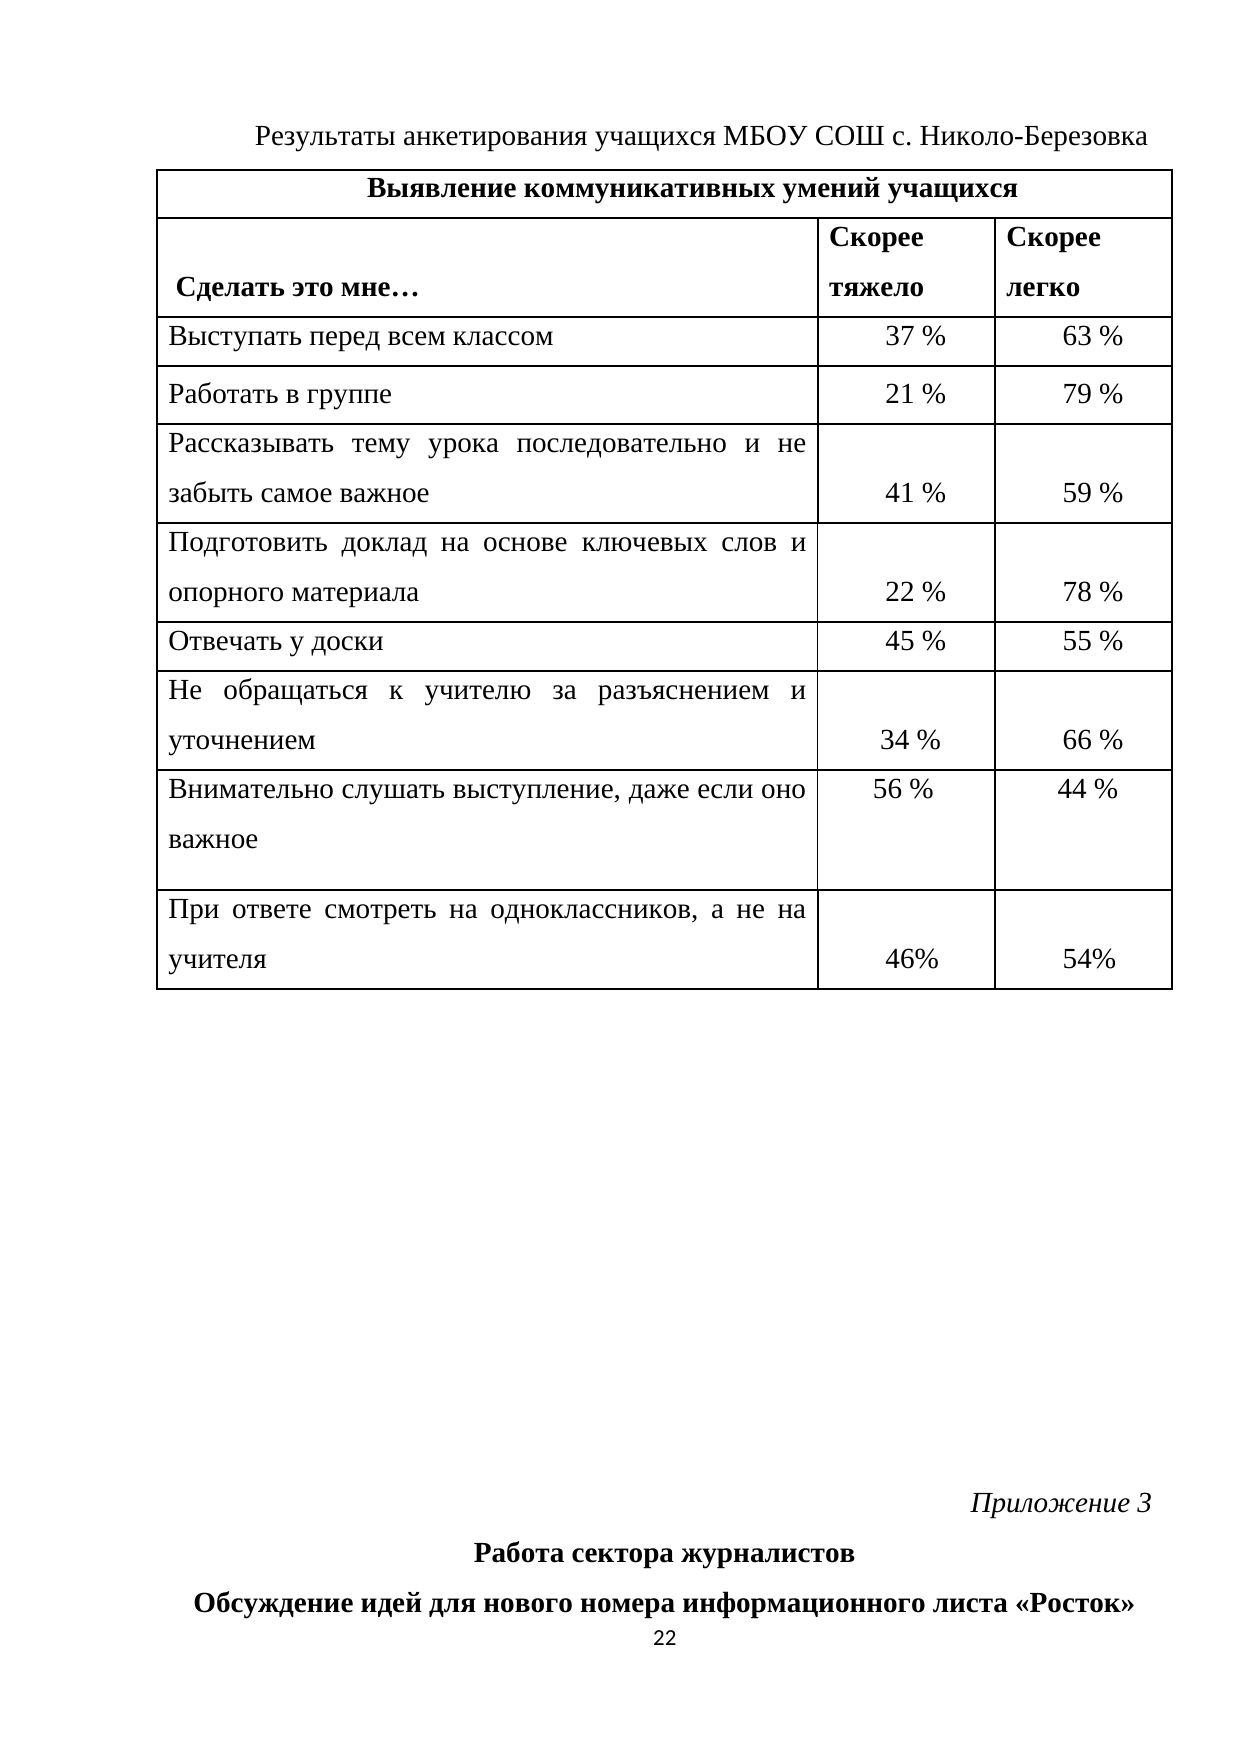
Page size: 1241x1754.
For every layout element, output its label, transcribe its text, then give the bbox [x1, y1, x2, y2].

table_cell 79 % [996, 367, 1171, 423]
text Результаты анкетирования учащихся МБОУ СОШ с. Николо-Березовка [177, 118, 1152, 152]
table_cell Работать в группе [158, 367, 817, 423]
table_cell 54% [996, 891, 1171, 988]
table_cell 59 % [996, 425, 1171, 522]
table_cell 78 % [996, 524, 1171, 621]
table_cell 56 % [818, 771, 994, 889]
table_cell Рассказывать тему урока последовательно и не забыть самое важное [158, 425, 817, 522]
table_cell При ответе смотреть на одноклассников, а не на учителя [158, 891, 817, 988]
table_cell 66 % [996, 672, 1171, 769]
table_cell 46% [819, 891, 994, 988]
table_cell Скорее тяжело [819, 219, 994, 316]
table_cell Скорее легко [996, 219, 1171, 316]
table_cell 37 % [819, 318, 994, 365]
table_cell Внимательно слушать выступление, даже если оно важное [158, 771, 817, 889]
table_cell 22 % [818, 524, 994, 621]
table_cell Отвечать у доски [158, 623, 817, 670]
table_cell Выступать перед всем классом [158, 318, 817, 365]
table_cell 45 % [818, 623, 994, 670]
table_cell 34 % [818, 672, 994, 769]
table_cell 41 % [819, 425, 994, 522]
table_cell 63 % [996, 318, 1171, 365]
table_cell Подготовить доклад на основе ключевых слов и опорного материала [158, 524, 817, 621]
table_cell Не обращаться к учителю за разъяснением и уточнением [158, 672, 817, 769]
text Приложение 3 [177, 1485, 1152, 1518]
text Работа сектора журналистов [177, 1535, 1152, 1568]
table_header Выявление коммуникативных умений учащихся [158, 171, 1171, 217]
text Обсуждение идей для нового номера информационного листа «Росток» [177, 1585, 1152, 1619]
table_cell Сделать это мне… [158, 219, 817, 316]
table_cell 55 % [996, 623, 1171, 670]
table_cell 44 % [996, 771, 1171, 889]
table_cell 21 % [819, 367, 994, 423]
